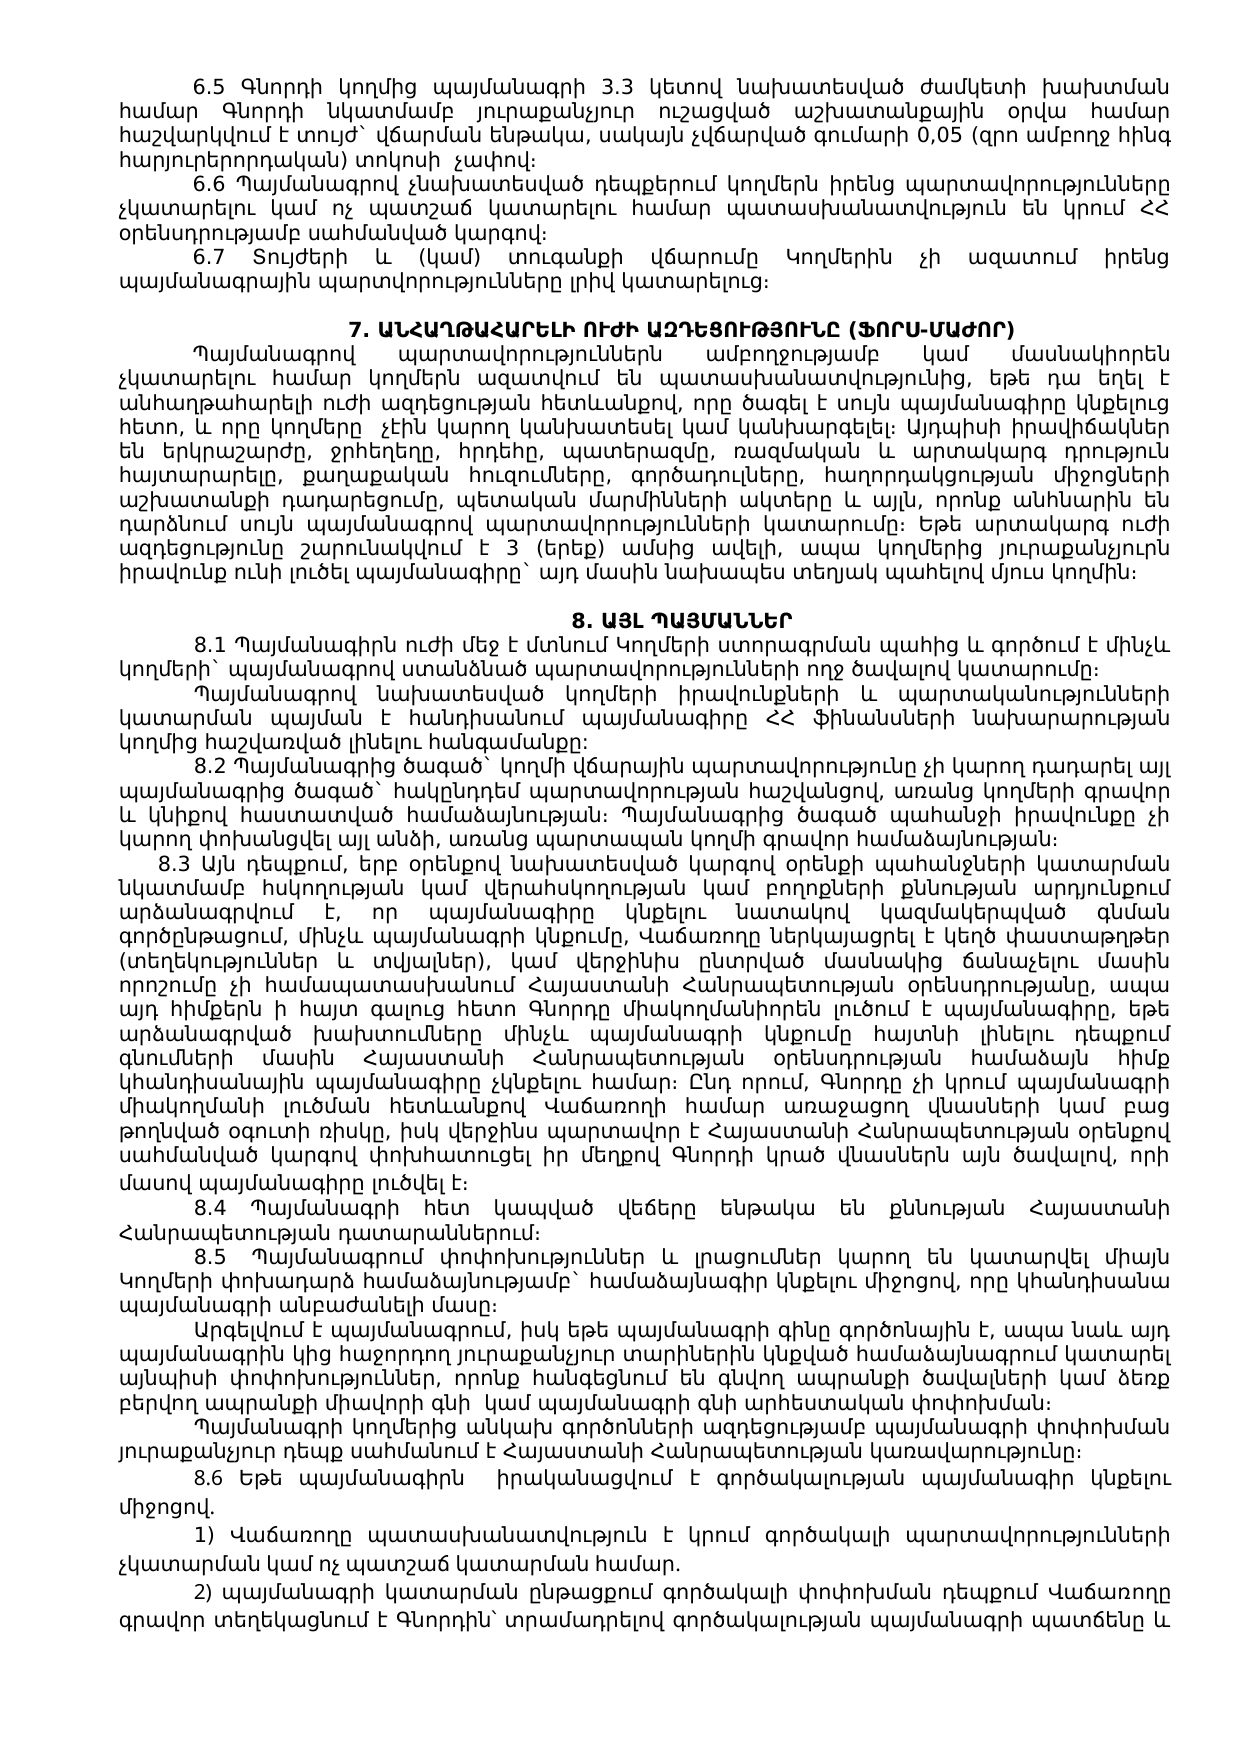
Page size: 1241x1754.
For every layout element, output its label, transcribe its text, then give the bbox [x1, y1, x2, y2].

text Արգելվում է պայմանագրում, իսկ եթե պայմանագրի գինը գործոնային է, ապա նաև այդ պայմանագրին կից հաջորդող յուրաքանչյուր տարիներին կնքված համաձայնագրում կատարել այնպիսի փոփոխություններ, որոնք հանգեցնում են գնվող ապրանքի ծավալների կամ ձեռք բերվող ապրանքի միավորի գնի կամ պայմանագրի գնի արհեստական փոփոխման։ [118, 1318, 1171, 1415]
text Պայմանագրով պարտավորություններն ամբողջությամբ կամ մասնակիորեն չկատարելու համար կողմերն ազատվում են պատասխանատվությունից, եթե դա եղել է անհաղթահարելի ուժի ազդեցության հետևանքով, որը ծագել է սույն պայմանագիրը կնքելուց հետո, և որը կողմերը չէին կարող կանխատեսել կամ կանխարգելել։ Այդպիսի իրավիճակներ են երկրաշարժը, ջրհեղեղը, հրդեհը, պատերազմը, ռազմական և արտակարգ դրություն հայտարարելը, քաղաքական հուզումները, գործադուլները, հաղորդակցության միջոցների աշխատանքի դադարեցումը, պետական մարմինների ակտերը և այլն, որոնք անհնարին են դարձնում սույն պայմանագրով պարտավորությունների կատարումը։ Եթե արտակարգ ուժի ազդեցությունը շարունակվում է 3 (երեք) ամսից ավելի, ապա կողմերից յուրաքանչյուրն իրավունք ունի լուծել պայմանագիրը` այդ մասին նախապես տեղյակ պահելով մյուս կողմին։ [118, 342, 1171, 585]
text 8.5 Պայմանագրում փոփոխություններ և լրացումներ կարող են կատարվել միայն Կողմերի փոխադարձ համաձայնությամբ` համաձայնագիր կնքելու միջոցով, որը կհանդիսանա պայմանագրի անբաժանելի մասը։ [118, 1245, 1171, 1318]
text 6.5 Գնորդի կողմից պայմանագրի 3.3 կետով նախատեսված ժամկետի խախտման համար Գնորդի նկատմամբ յուրաքանչյուր ուշացված աշխատանքային օրվա համար հաշվարկվում է տույժ` վճարման ենթակա, սակայն չվճարված գումարի 0,05 (զրո ամբողջ հինգ հարյուրերորդական) տոկոսի չափով։ [118, 75, 1171, 172]
text 8. ԱՅԼ ՊԱՅՄԱՆՆԵՐ [118, 609, 1171, 633]
text 8.2 Պայմանագրից ծագած` կողմի վճարային պարտավորությունը չի կարող դադարել այլ պայմանագրից ծագած` հակընդդեմ պարտավորության հաշվանցով, առանց կողմերի գրավոր և կնիքով հաստատված համաձայնության։ Պայմանագրից ծագած պահանջի իրավունքը չի կարող փոխանցվել այլ անձի, առանց պարտապան կողմի գրավոր համաձայնության։ [118, 754, 1171, 852]
text 8.1 Պայմանագիրն ուժի մեջ է մտնում Կողմերի ստորագրման պահից և գործում է մինչև կողմերի` պայմանագրով ստանձնած պարտավորությունների ողջ ծավալով կատարումը։ [118, 633, 1171, 682]
text Պայմանագրով նախատեսված կողմերի իրավունքների և պարտականությունների կատարման պայման է հանդիսանում պայմանագիրը ՀՀ ֆինանսների նախարարության կողմից հաշվառված լինելու հանգամանքը: [118, 682, 1171, 754]
text 6.7 Տույժերի և (կամ) տուգանքի վճարումը Կողմերին չի ազատում իրենց պայմանագրային պարտվորությունները լրիվ կատարելուց։ [118, 245, 1171, 293]
text 6.6 Պայմանագրով չնախատեսված դեպքերում կողմերն իրենց պարտավորությունները չկատարելու կամ ոչ պատշաճ կատարելու համար պատասխանատվություն են կրում ՀՀ օրենսդրությամբ սահմանված կարգով։ [118, 172, 1171, 245]
text 8.3 Այն դեպքում, երբ օրենքով նախատեսված կարգով օրենքի պահանջների կատարման նկատմամբ հսկողության կամ վերահսկողության կամ բողոքների քննության արդյունքում արձանագրվում է, որ պայմանագիրը կնքելու նատակով կազմակերպված գնման գործընթացում, մինչև պայմանագրի կնքումը, Վաճառողը ներկայացրել է կեղծ փաստաթղթեր (տեղեկություններ և տվյալներ), կամ վերջինիս ընտրված մասնակից ճանաչելու մասին որոշումը չի համապատասխանում Հայաստանի Հանրապետության օրենսդրությանը, ապա այդ հիմքերն ի հայտ գալուց հետո Գնորդը միակողմանիորեն լուծում է պայմանագիրը, եթե արձանագրված խախտումները մինչև պայմանագրի կնքումը հայտնի լինելու դեպքում գնումների մասին Հայաստանի Հանրապետության օրենսդրության համաձայն հիմք կհանդիսանային պայմանագիրը չկնքելու համար։ Ընդ որում, Գնորդը չի կրում պայմանագրի միակողմանի լուծման հետևանքով Վաճառողի համար առաջացող վնասների կամ բաց թողնված օգուտի ռիսկը, իսկ վերջինս պարտավոր է Հայաստանի Հանրապետության օրենքով սահմանված կարգով փոխհատուցել իր մեղքով Գնորդի կրած վնասներն այն ծավալով, որի մասով պայմանագիրը լուծվել է։ [118, 852, 1171, 1196]
text 1) Վաճառողը պատասխանատվություն է կրում գործակալի պարտավորությունների չկատարման կամ ոչ պատշաճ կատարման համար. [118, 1520, 1171, 1577]
text 8.6 Եթե պայմանագիրն իրականացվում է գործակալության պայմանագիր կնքելու միջոցով. [118, 1463, 1171, 1520]
text 8.4 Պայմանագրի հետ կապված վեճերը ենթակա են քննության Հայաստանի Հանրապետության դատարաններում։ [118, 1196, 1171, 1245]
text Պայմանագրի կողմերից անկախ գործոնների ազդեցությամբ պայմանագրի փոփոխման յուրաքանչյուր դեպք սահմանում է Հայաստանի Հանրապետության կառավարությունը։ [118, 1415, 1171, 1463]
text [118, 1577, 1171, 1634]
text 7. ԱՆՀԱՂԹԱՀԱՐԵԼԻ ՈՒԺԻ ԱԶԴԵՑՈՒԹՅՈՒՆԸ (ՖՈՐՍ-ՄԱԺՈՐ) [118, 318, 1171, 342]
